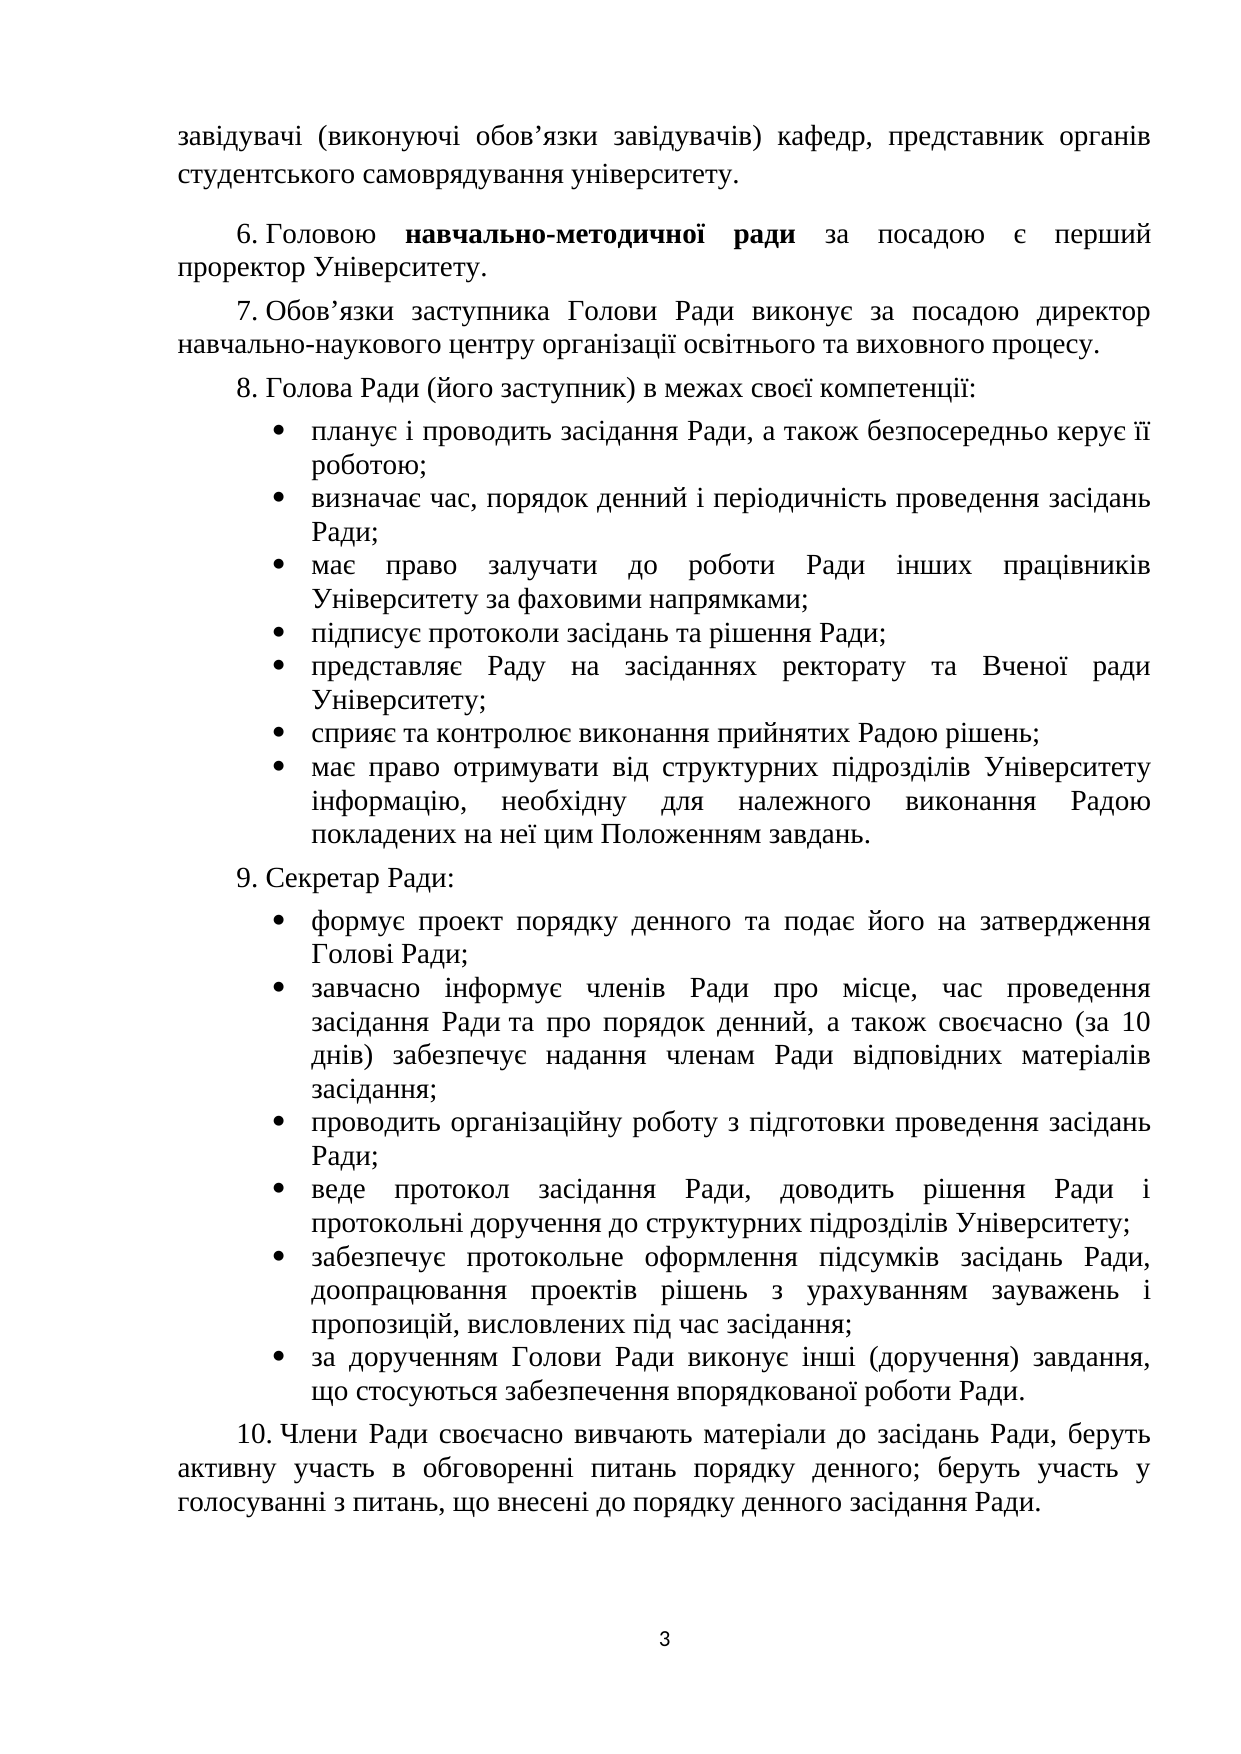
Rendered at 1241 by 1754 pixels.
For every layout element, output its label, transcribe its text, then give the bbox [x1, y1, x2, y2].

list формує проект порядку денного та подає його на затвердження Голові Ради; [274, 903, 1152, 970]
text 8. Голова Ради (його заступник) в межах своєї компетенції: [177, 370, 1152, 403]
list веде протокол засідання Ради, доводить рішення Ради і протокольні доручення до структурних підрозділів Університету; [274, 1172, 1152, 1239]
list планує і проводить засідання Ради, а також безпосередньо керує її роботою; [274, 413, 1152, 480]
text 10. Члени Ради своєчасно вивчають матеріали до засідань Ради, беруть активну участь в обговоренні питань порядку денного; беруть участь у голосуванні з питань, що внесені до порядку денного засідання Ради. [177, 1417, 1152, 1517]
list представляє Раду на засіданнях ректорату та Вченої ради Університету; [274, 648, 1152, 716]
list має право отримувати від структурних підрозділів Університету інформацію, необхідну для належного виконання Радою покладених на неї цим Положенням завдань. [274, 749, 1152, 850]
list визначає час, порядок денний і періодичність проведення засідань Ради; [274, 480, 1152, 547]
text 9. Секретар Ради: [177, 860, 1152, 893]
list проводить організаційну роботу з підготовки проведення засідань Ради; [274, 1104, 1152, 1172]
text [177, 118, 1152, 190]
text 6. Головою навчально-методичної ради за посадою є перший проректор Університету. [177, 216, 1152, 283]
list має право залучати до роботи Ради інших працівників Університету за фаховими напрямками; [274, 547, 1152, 615]
list сприяє та контролює виконання прийнятих Радою рішень; [274, 716, 1152, 749]
list підписує протоколи засідань та рішення Ради; [274, 615, 1152, 648]
list за дорученням Голови Ради виконує інші (доручення) завдання, що стосуються забезпечення впорядкованої роботи Ради. [274, 1339, 1152, 1407]
text 7. Обов’язки заступника Голови Ради виконує за посадою директор навчально-наукового центру організації освітнього та виховного процесу. [177, 293, 1152, 360]
list забезпечує протокольне оформлення підсумків засідань Ради, доопрацювання проектів рішень з урахуванням зауважень і пропозицій, висловлених під час засідання; [274, 1239, 1152, 1339]
list завчасно інформує членів Ради про місце, час проведення засідання Ради та про порядок денний, а також своєчасно (за 10 днів) забезпечує надання членам Ради відповідних матеріалів засідання; [274, 970, 1152, 1104]
